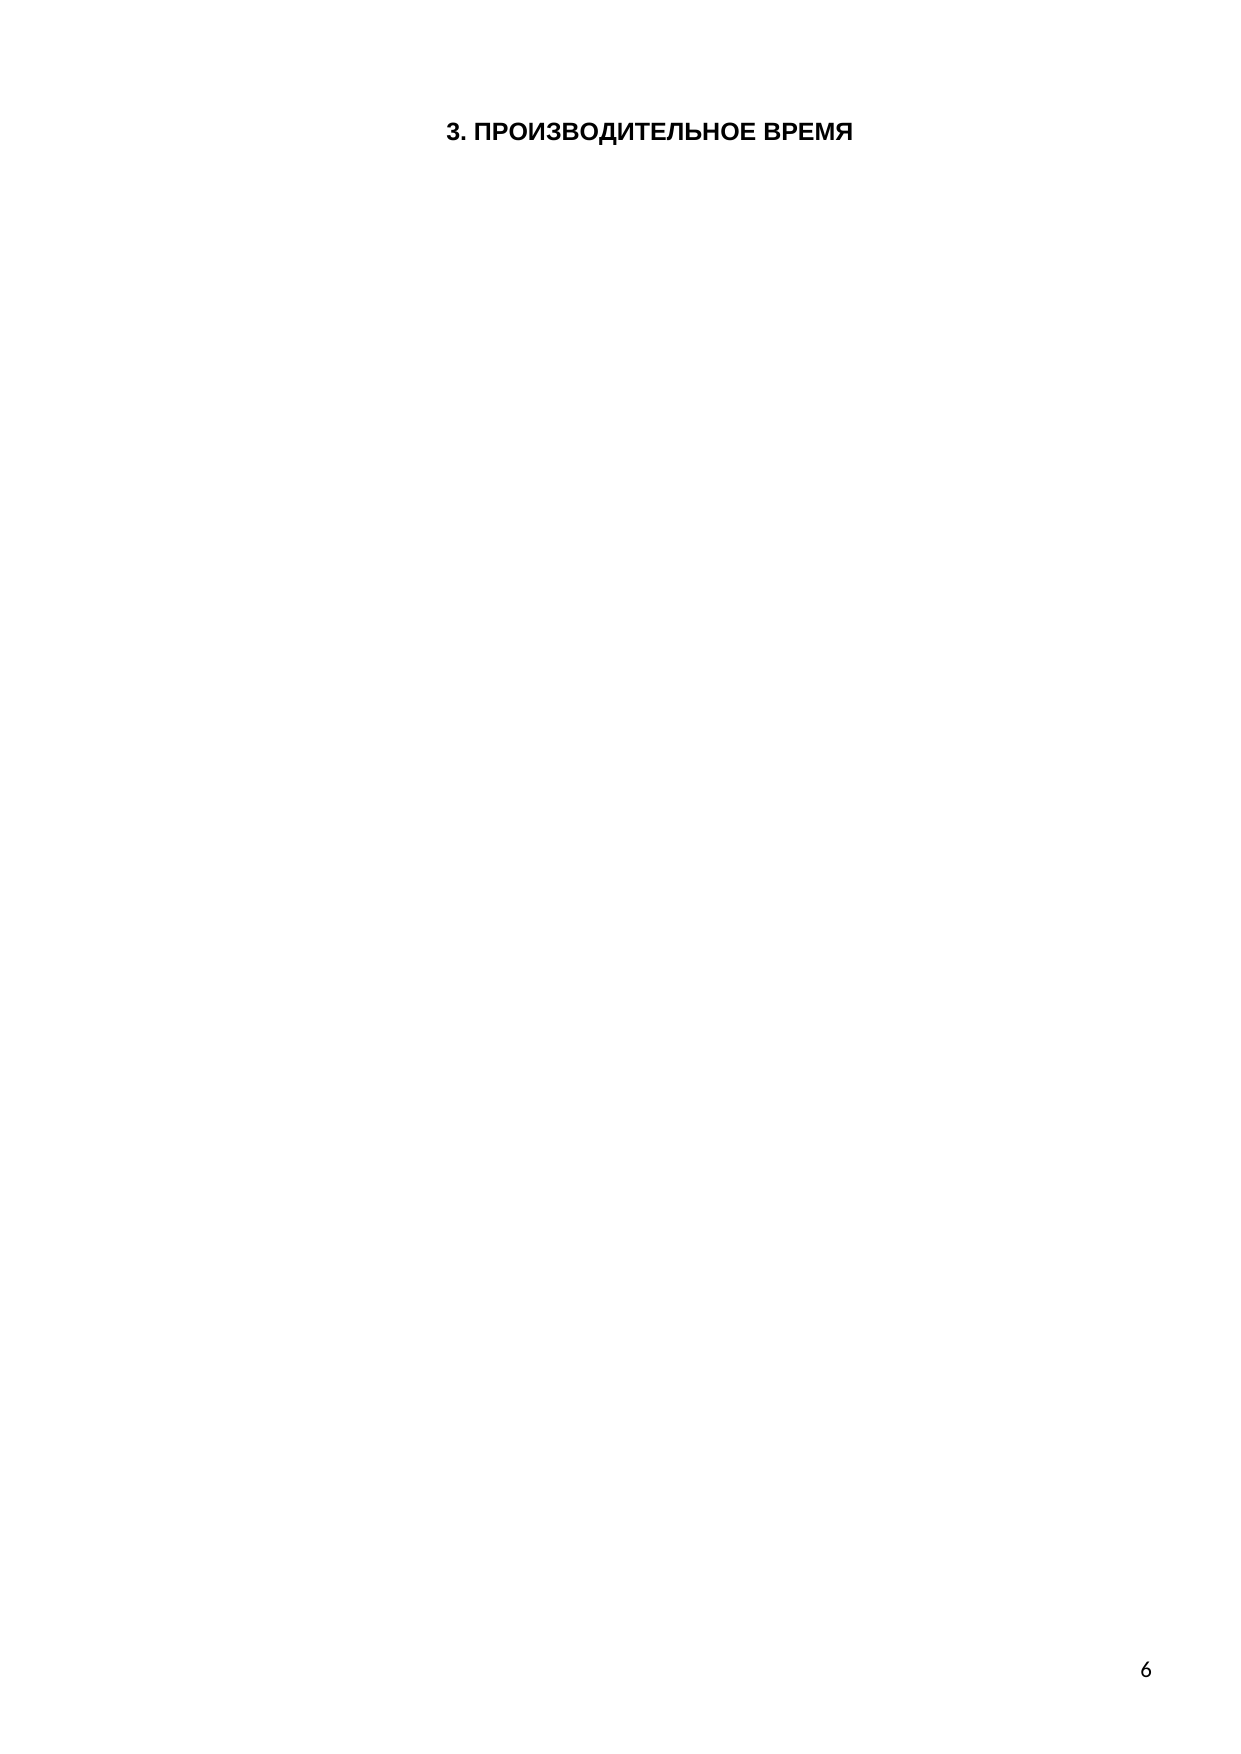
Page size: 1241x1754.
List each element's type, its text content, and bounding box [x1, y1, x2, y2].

subtitle ПРОИЗВОДИТЕЛЬНОЕ ВРЕМЯ [148, 117, 1152, 145]
